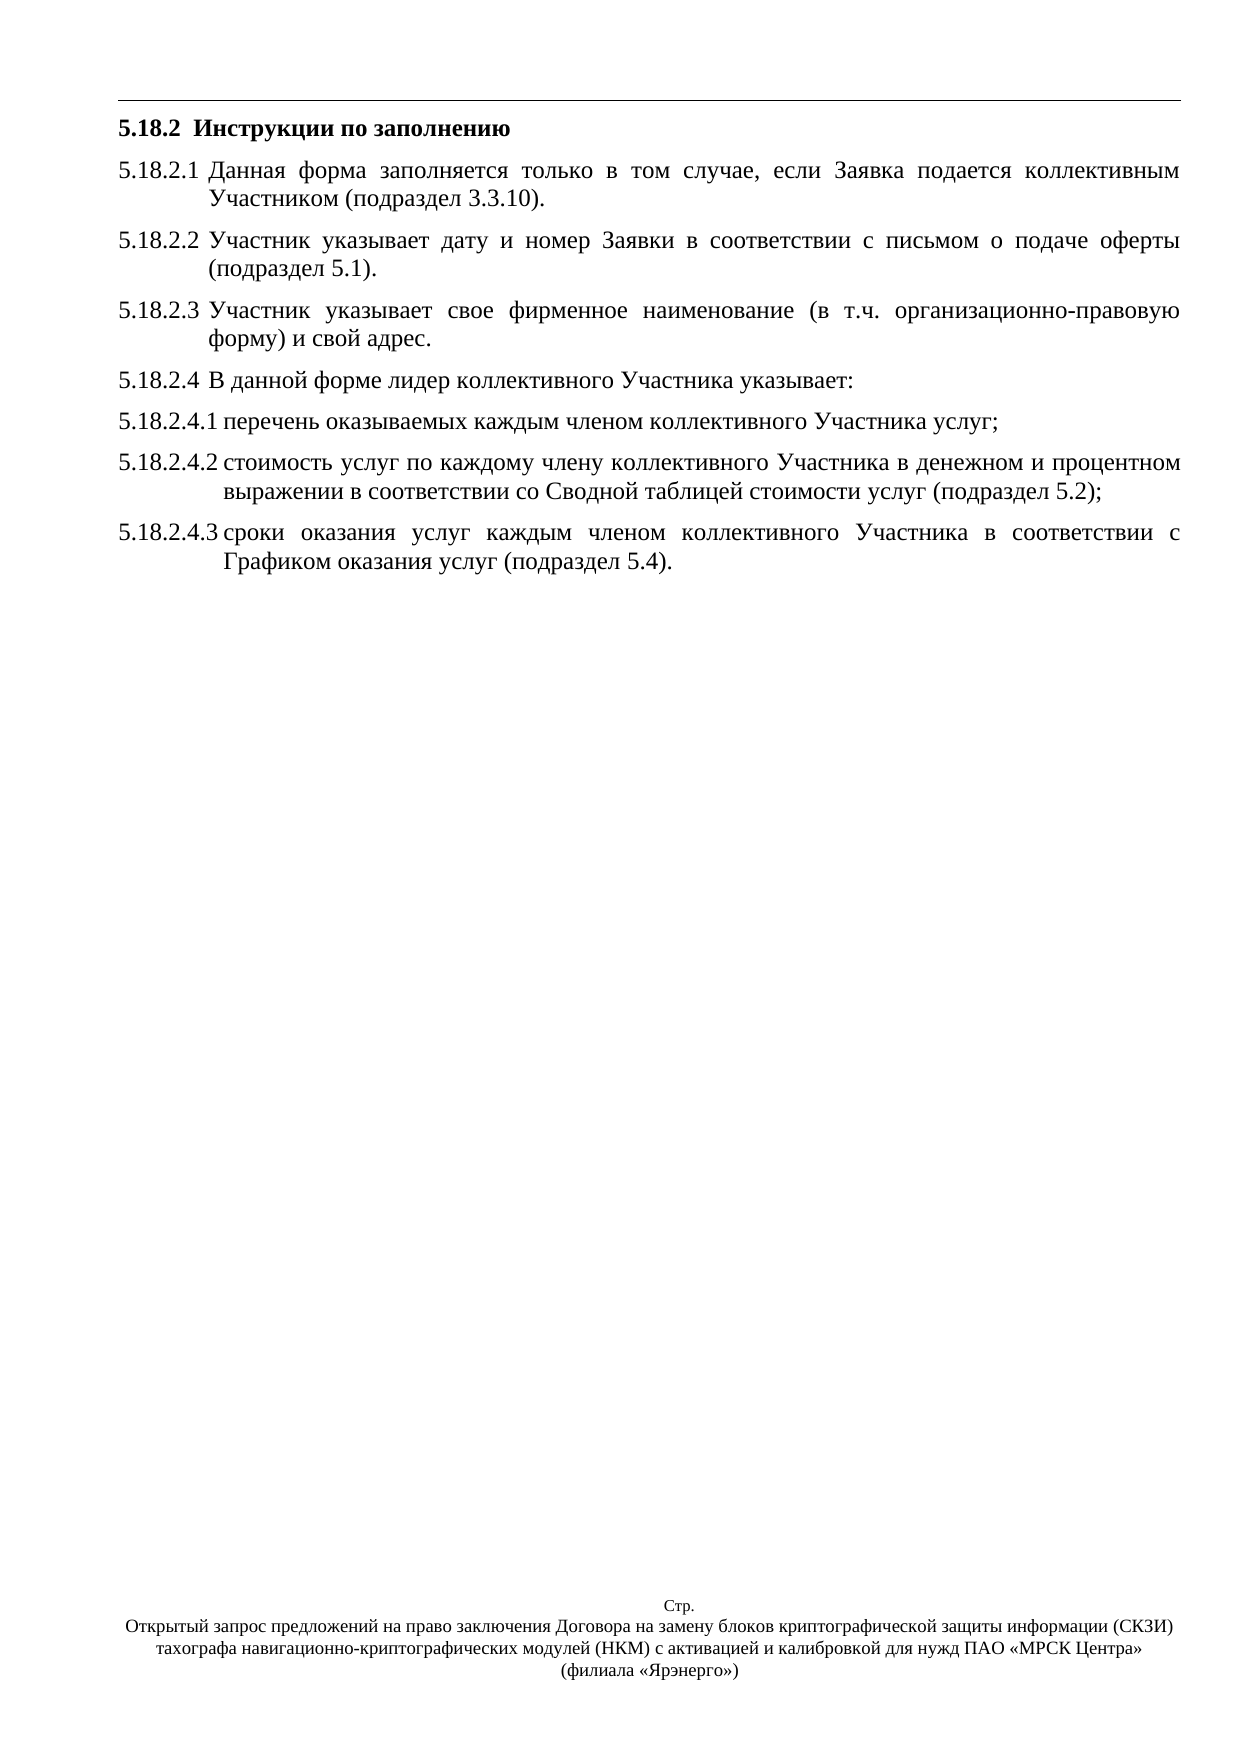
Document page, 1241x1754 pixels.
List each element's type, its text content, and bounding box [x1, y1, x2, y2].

list Участник указывает дату и номер Заявки в соответствии с письмом о подаче оферты (подраздел 5.1). [118, 225, 1181, 282]
list Данная форма заполняется только в том случае, если Заявка подается коллективным Участником (подраздел 3.3.10). [118, 155, 1181, 212]
list перечень оказываемых каждым членом коллективного Участника услуг; [118, 406, 1181, 435]
list В данной форме лидер коллективного Участника указывает: [118, 365, 1181, 393]
list стоимость услуг по каждому члену коллективного Участника в денежном и процентном выражении в соответствии со Сводной таблицей стоимости услуг (подраздел 5.2); [118, 447, 1181, 505]
list сроки оказания услуг каждым членом коллективного Участника в соответствии с Графиком оказания услуг (подраздел 5.4). [118, 517, 1181, 575]
list Участник указывает свое фирменное наименование (в т.ч. организационно-правовую форму) и свой адрес. [118, 295, 1181, 352]
subtitle Инструкции по заполнению [118, 113, 1181, 142]
